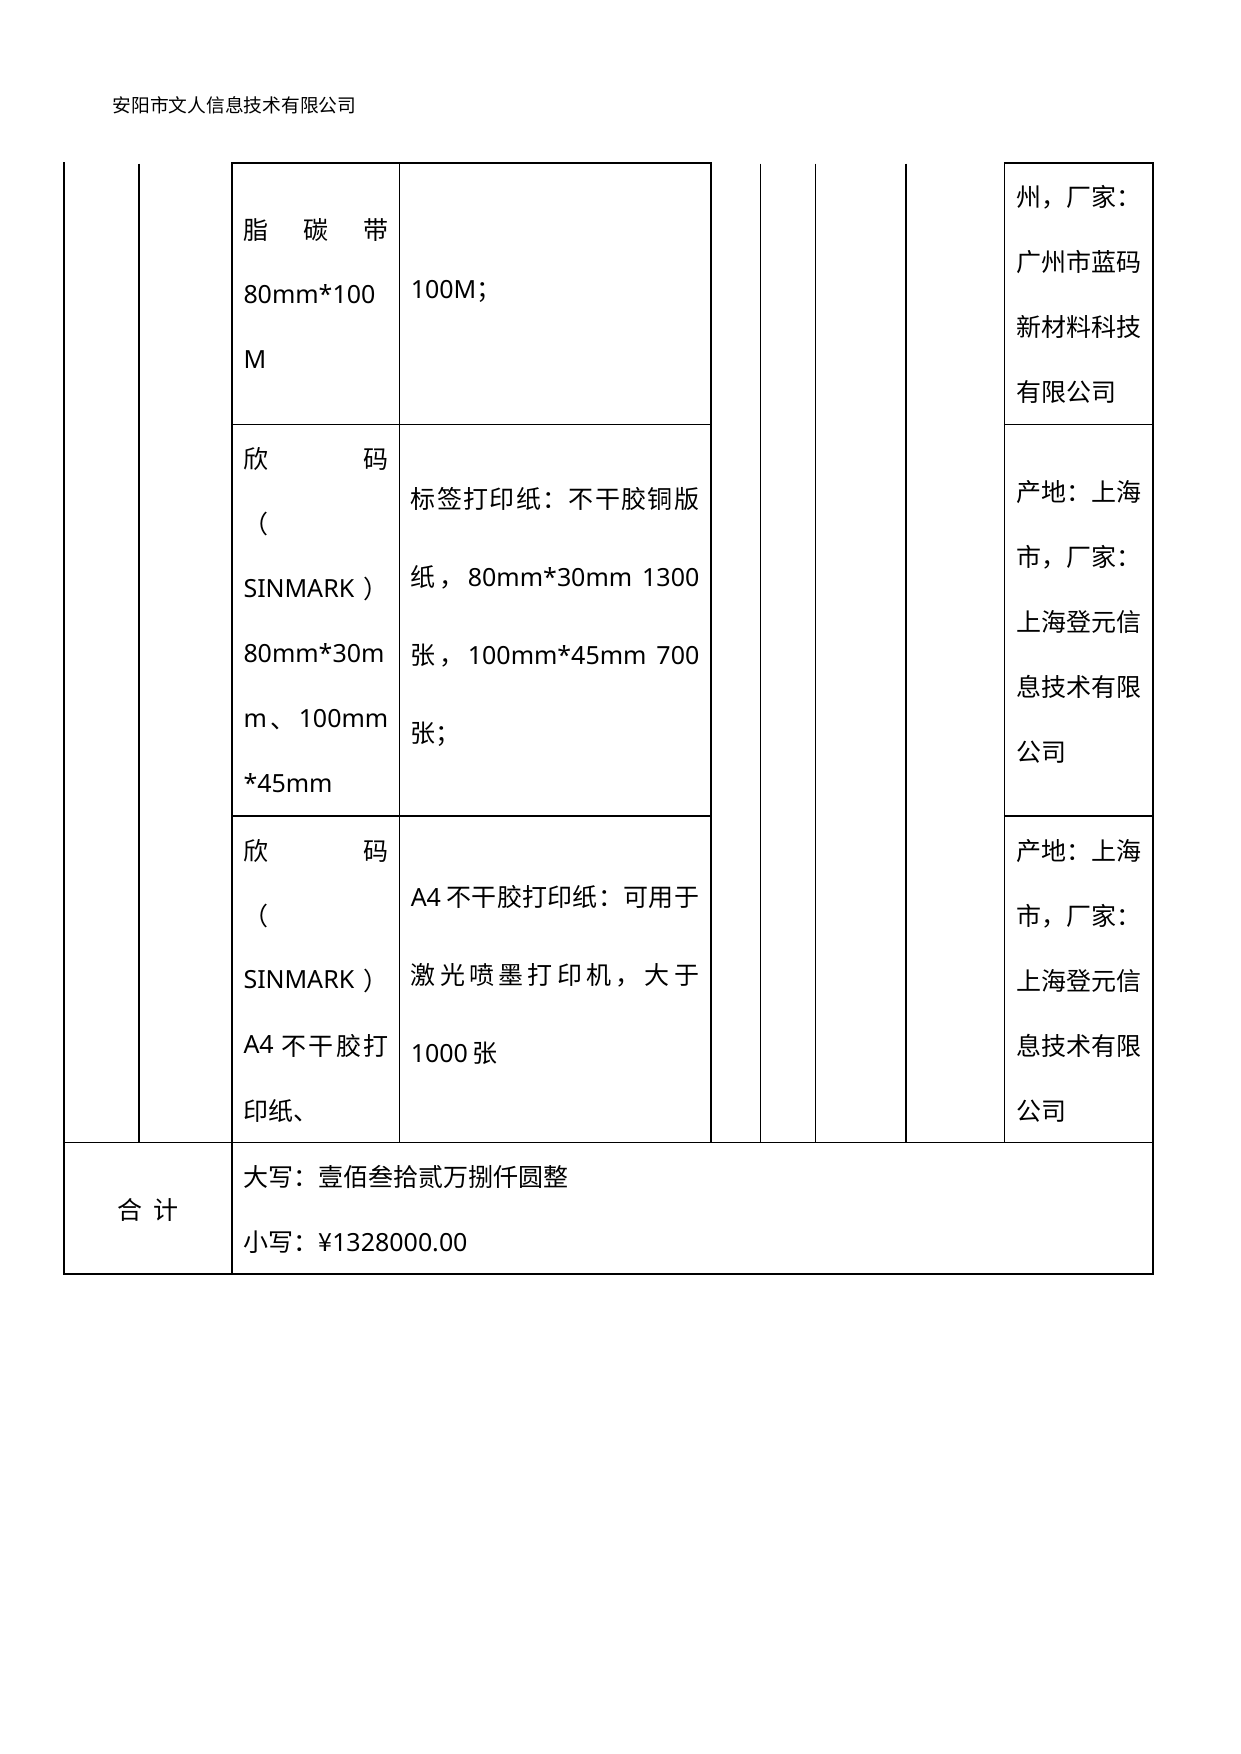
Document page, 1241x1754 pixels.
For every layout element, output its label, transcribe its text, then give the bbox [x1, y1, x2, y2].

table_cell A4不干胶打印纸：可用于激光喷墨打印机，大于1000张 [400, 817, 710, 1142]
table_cell 合 计 [65, 1143, 231, 1273]
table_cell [1005, 164, 1152, 423]
table_cell 产地：上海市，厂家：上海登元信息技术有限公司 [1005, 817, 1152, 1142]
table_cell 标签打印纸：不干胶铜版纸，80mm*30mm 1300张，100mm*45mm 700张； [400, 425, 710, 815]
table_cell 产地：上海市，厂家：上海登元信息技术有限公司 [1005, 425, 1152, 815]
table_cell 蓝码通用树脂碳带80mm*100M [233, 164, 399, 423]
table_cell 全树脂基：80mm宽 100M； [400, 164, 710, 423]
table_cell 欣码（SINMARK）A4不干胶打印纸、 [233, 817, 399, 1142]
table_cell 大写：壹佰叁拾贰万捌仟圆整 小写：¥1328000.00 [233, 1143, 1152, 1273]
table_cell 欣码（SINMARK）80mm*30mm、100mm*45mm [233, 425, 399, 815]
